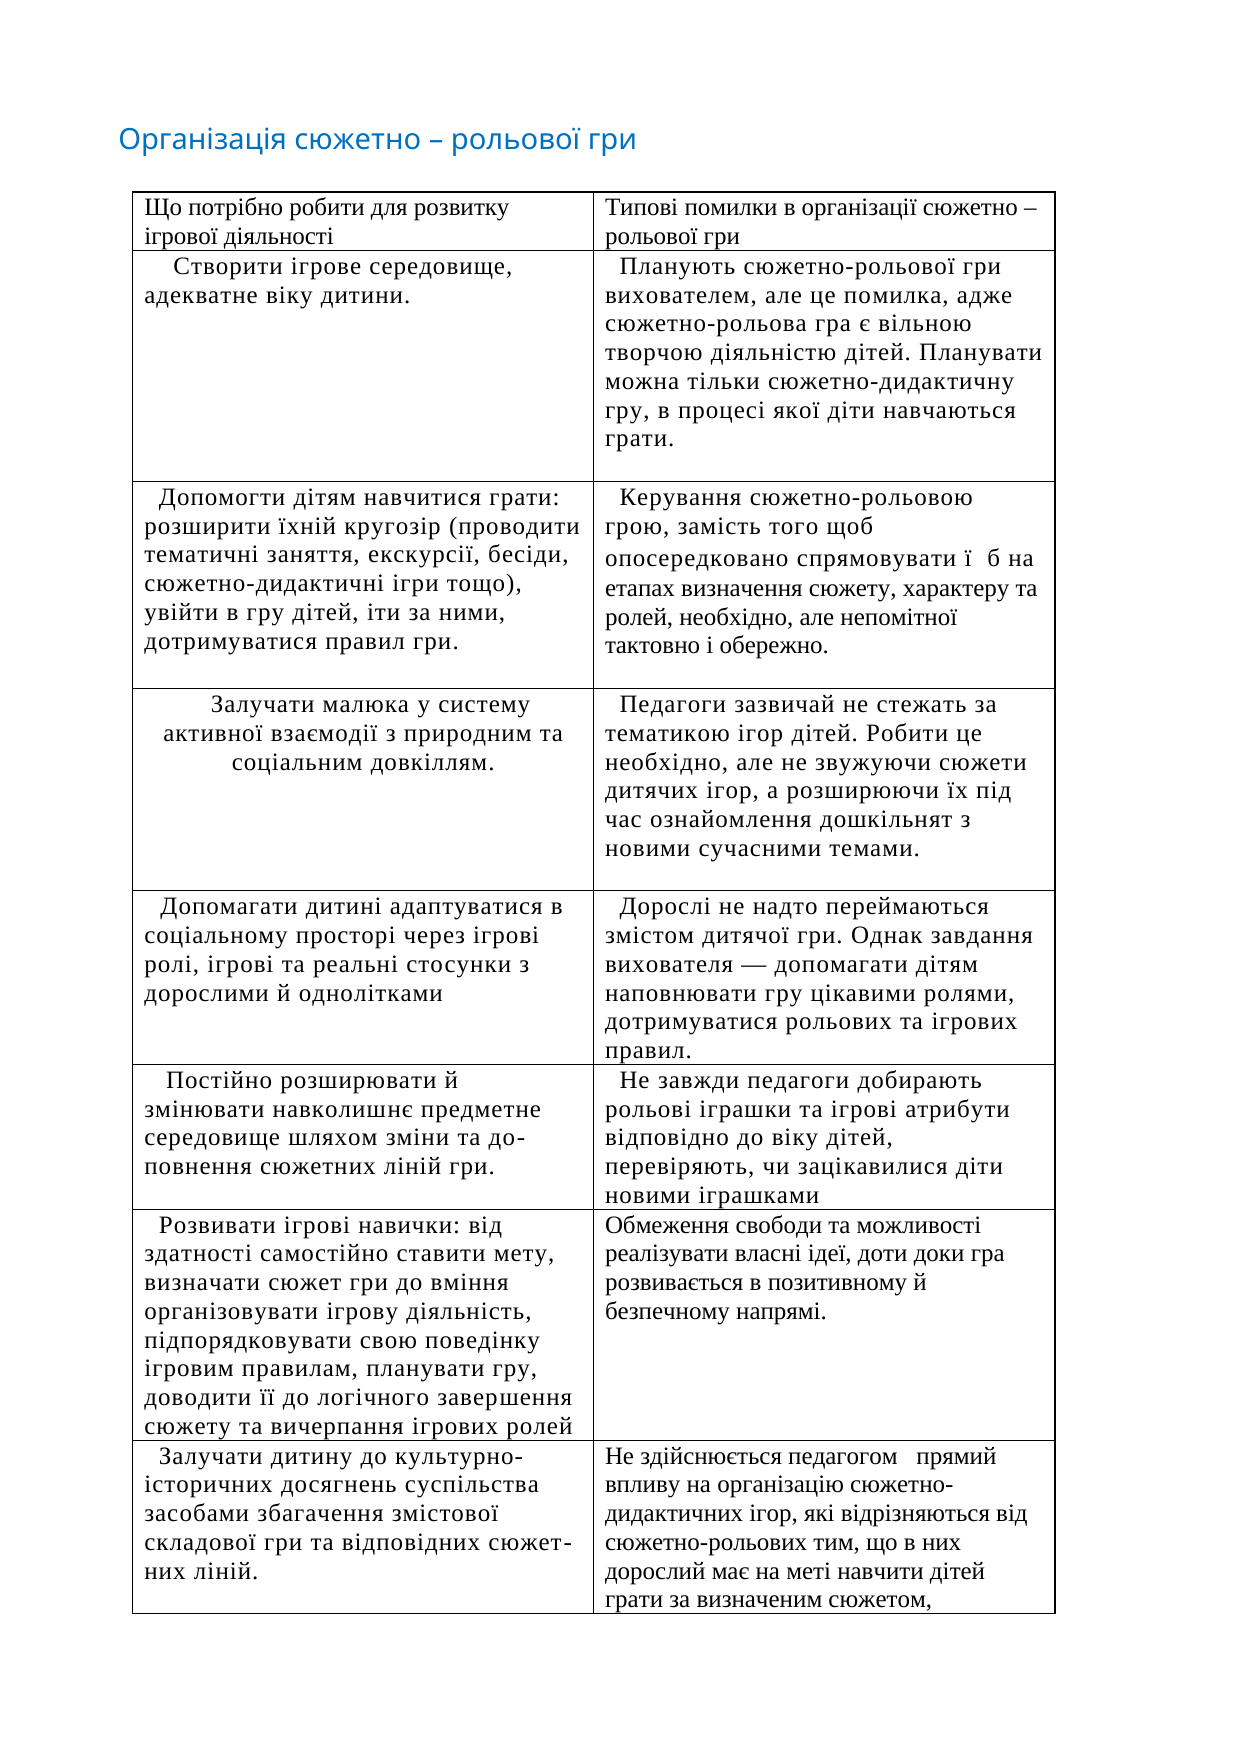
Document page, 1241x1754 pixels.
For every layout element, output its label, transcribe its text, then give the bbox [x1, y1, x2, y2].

table_cell Розвивати ігрові навички: від здатності самостійно ставити мету, визначати сюжет гри до вміння організовувати ігрову діяльність, підпорядковувати свою поведінку ігровим правилам, планувати гру, доводити її до логічного завершення сюжету та вичерпання ігрових ролей [133, 1210, 593, 1440]
table_cell Дорослі не надто переймаються змістом дитячої гри. Однак завдання вихователя — допомагати дітям наповнювати гру цікавими ролями, дотримуватися рольових та ігрових правил. [594, 891, 1054, 1064]
text Організація сюжетно – рольової гри [118, 118, 1152, 158]
table_cell Залучати малюка у систему активної взаємодії з природним та соціальним довкіллям. [133, 689, 593, 890]
table_cell Створити ігрове середовище, адекватне віку дитини. [133, 251, 593, 481]
table_header Типові помилки в організації сюжетно – рольової гри [594, 193, 1054, 250]
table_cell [133, 1441, 593, 1613]
table_cell Керування сюжетно-рольовою грою, замість того щоб опосередковано спрямовувати ї б на етапах визначення сюжету, характеру та ролей, необхідно, але непомітної тактовно і обережно. [594, 482, 1054, 688]
table_cell Допомогти дітям навчитися грати: розширити їхній кругозір (проводити тематичні заняття, екскурсії, бесіди, сюжетно-дидактичні ігри тощо), увійти в гру дітей, іти за ними, дотримуватися правил гри. [133, 482, 593, 688]
table_cell Планують сюжетно-рольової гри вихователем, але це помилка, адже сюжетно-рольова гра є вільною творчою діяльністю дітей. Планувати можна тільки сюжетно-дидактичну гру, в процесі якої діти навчаються грати. [594, 251, 1054, 481]
table_cell Допомагати дитині адаптуватися в соціальному просторі через ігрові ролі, ігрові та реальні стосунки з дорослими й однолітками [133, 891, 593, 1064]
table_cell Обмеження свободи та можливості реалізувати власні ідеї, доти доки гра розвивається в позитивному й безпечному напрямі. [594, 1210, 1054, 1440]
table_header Що потрібно робити для розвитку ігрової діяльності [133, 193, 593, 250]
table_cell Педагоги зазвичай не стежать за тематикою ігор дітей. Робити це необхідно, але не звужуючи сюжети дитячих ігор, а розширюючи їх під час ознайомлення дошкільнят з новими сучасними темами. [594, 689, 1054, 890]
table_cell Не завжди педагоги добирають рольові іграшки та ігрові атрибути відповідно до віку дітей, перевіряють, чи зацікавилися діти новими іграшками [594, 1065, 1054, 1209]
table_cell Постійно розширювати й змінювати навколишнє предметне середовище шляхом зміни та доповнення сюжетних ліній гри. [133, 1065, 593, 1209]
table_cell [594, 1441, 1054, 1613]
